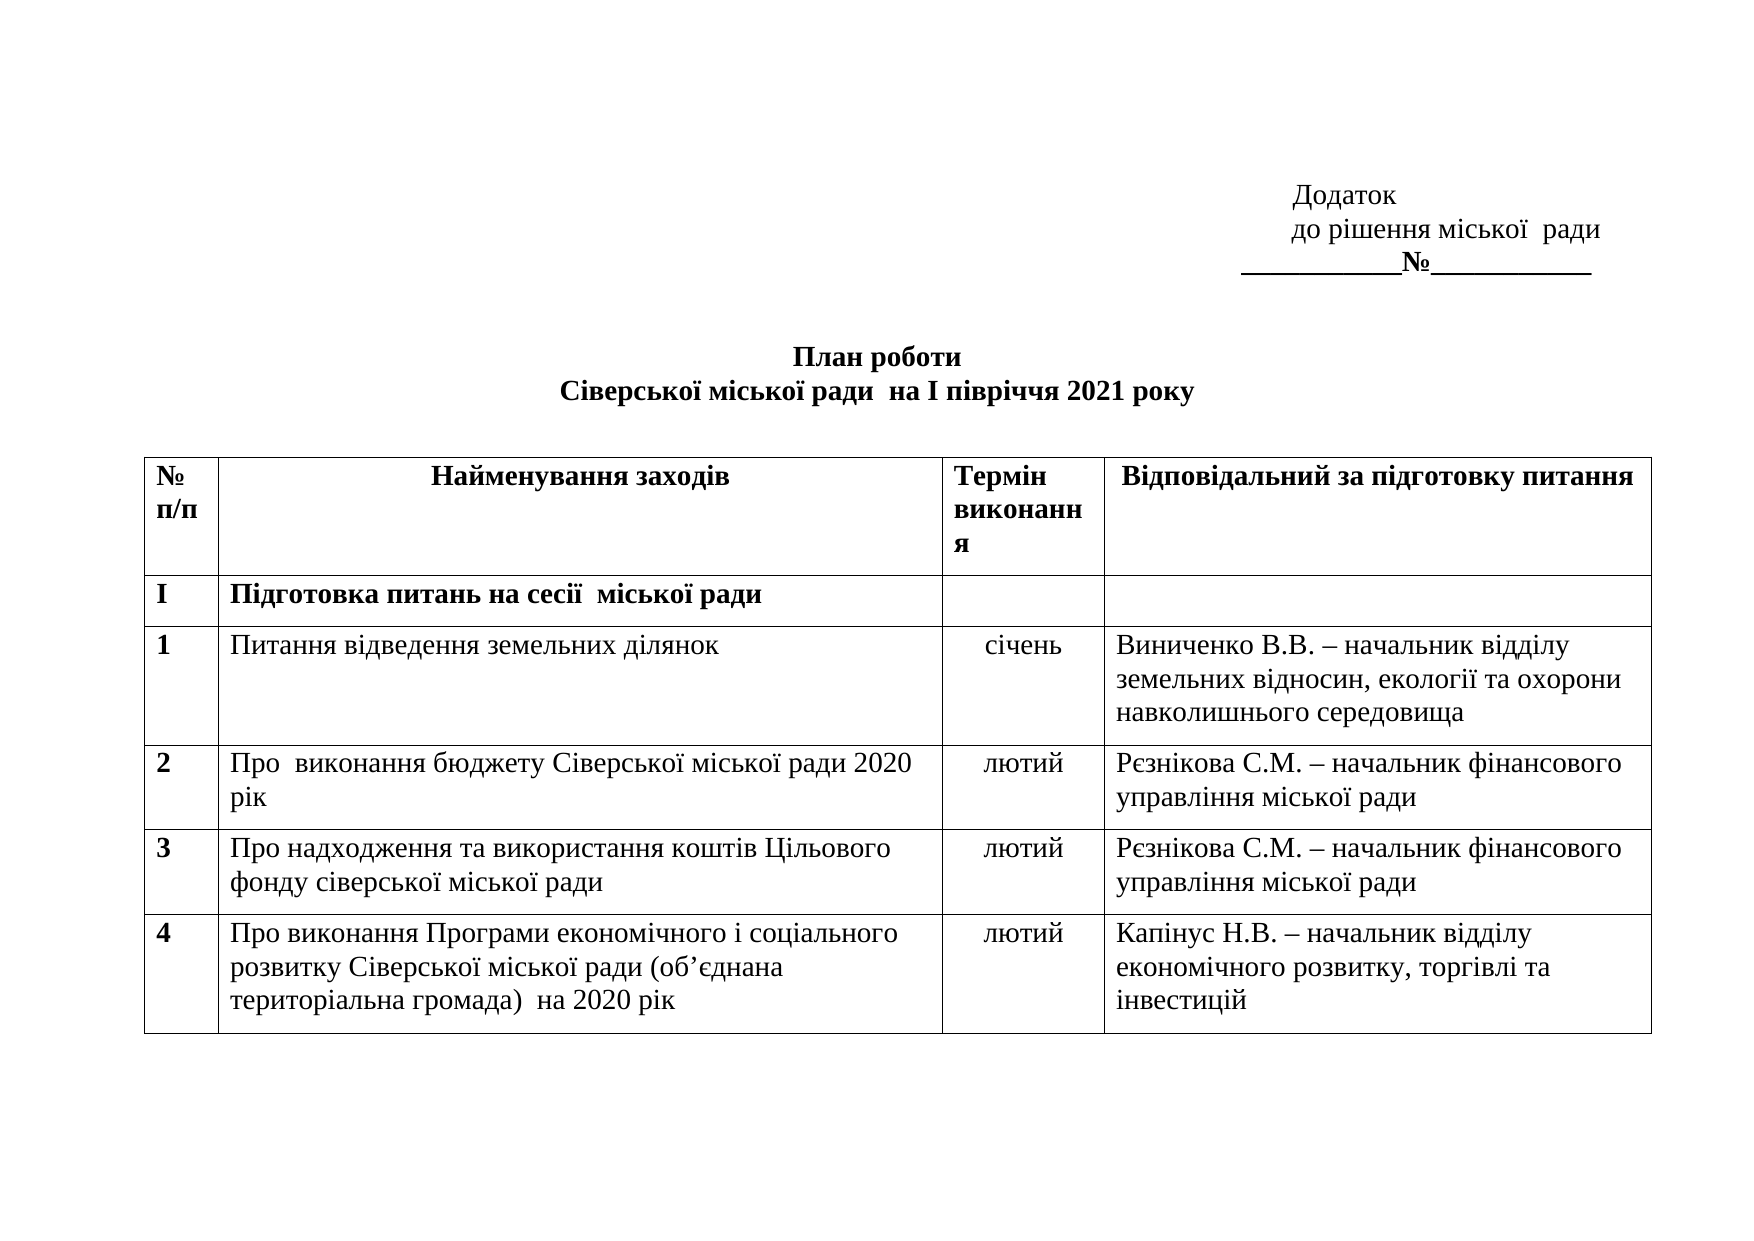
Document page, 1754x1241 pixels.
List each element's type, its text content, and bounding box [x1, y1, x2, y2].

text Додаток [644, 177, 1636, 211]
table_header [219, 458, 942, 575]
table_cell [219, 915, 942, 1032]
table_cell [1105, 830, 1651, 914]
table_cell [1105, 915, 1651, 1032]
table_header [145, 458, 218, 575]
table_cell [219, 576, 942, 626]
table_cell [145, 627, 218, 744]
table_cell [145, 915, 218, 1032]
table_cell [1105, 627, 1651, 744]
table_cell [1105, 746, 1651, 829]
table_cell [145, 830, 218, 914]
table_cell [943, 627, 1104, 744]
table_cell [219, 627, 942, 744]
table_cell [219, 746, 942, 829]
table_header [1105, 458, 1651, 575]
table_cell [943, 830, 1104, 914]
text до рішення міської ради [708, 211, 1636, 244]
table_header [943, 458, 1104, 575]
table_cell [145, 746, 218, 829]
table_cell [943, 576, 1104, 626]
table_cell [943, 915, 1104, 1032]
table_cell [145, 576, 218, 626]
text ___________№___________ [708, 244, 1636, 278]
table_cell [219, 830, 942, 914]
text План роботи [118, 339, 1636, 373]
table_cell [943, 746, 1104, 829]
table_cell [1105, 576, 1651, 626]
text Сіверської міської ради|поради| на I півріччя 2021 року [118, 373, 1636, 406]
